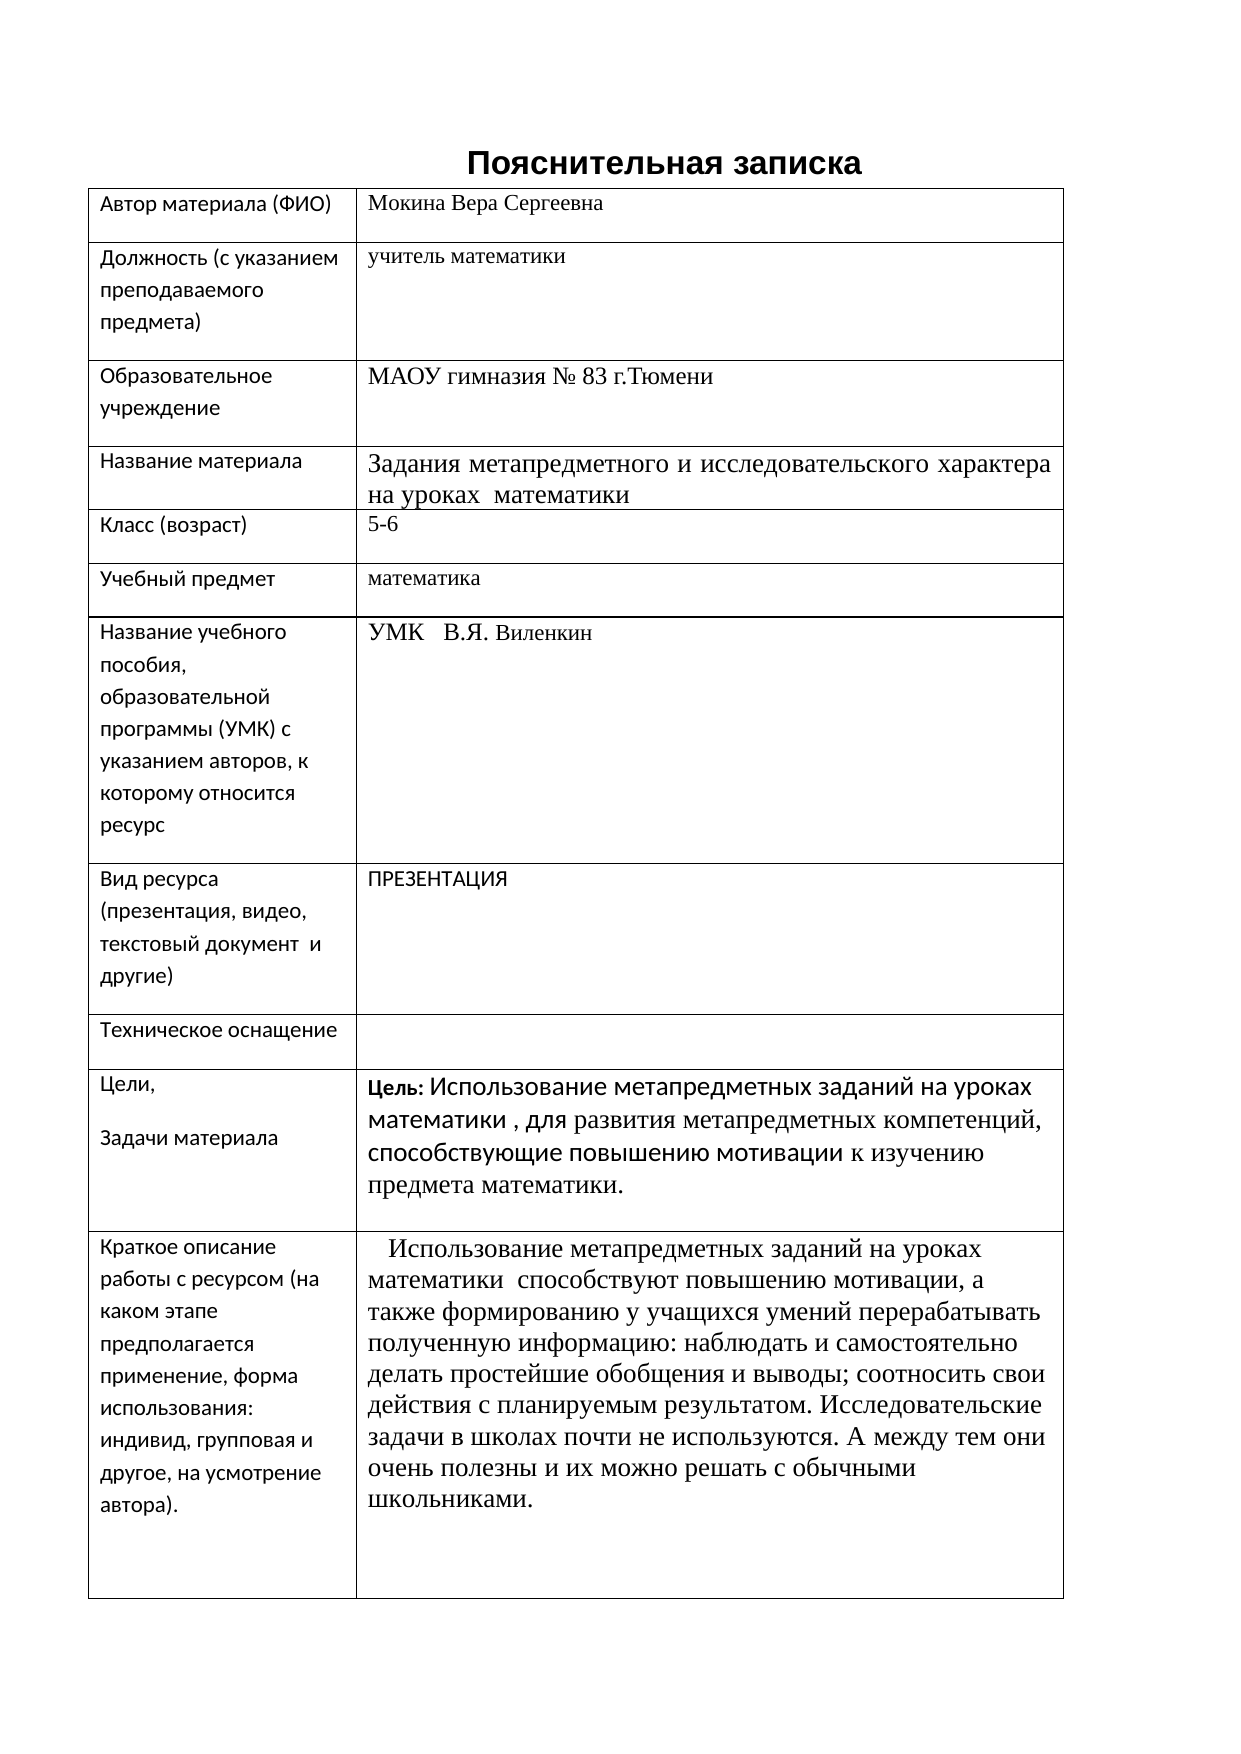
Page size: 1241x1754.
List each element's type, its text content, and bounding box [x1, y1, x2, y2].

table_cell Учебный предмет [89, 564, 356, 616]
table_cell УМК В.Я. Виленкин [357, 618, 1063, 863]
table_cell МАОУ гимназия № 83 г.Тюмени [357, 361, 1063, 446]
table_cell Должность (с указанием преподаваемого предмета) [89, 243, 356, 360]
table_cell Название материала [89, 447, 356, 509]
table_cell математика [357, 564, 1063, 616]
table_cell 5-6 [357, 510, 1063, 563]
table_cell [357, 1015, 1063, 1068]
table_cell Использование метапредметных заданий на уроках математики способствуют повышению мотивации, а также формированию у учащихся умений перерабатывать полученную информацию: наблюдать и самостоятельно делать простейшие обобщения и выводы; соотносить свои действия с планируемым результатом. Исследовательские задачи в школах почти не используются. А между тем они очень полезны и их можно решать с обычными школьниками. [357, 1232, 1063, 1598]
subtitle Пояснительная записка [177, 143, 1152, 182]
table_cell ПРЕЗЕНТАЦИЯ [357, 864, 1063, 1014]
table_cell Цели, Задачи материала [89, 1070, 356, 1231]
table_cell Класс (возраст) [89, 510, 356, 563]
table_cell Вид ресурса (презентация, видео, текстовый документ и другие) [89, 864, 356, 1014]
table_header Мокина Вера Сергеевна [357, 189, 1063, 242]
table_cell Задания метапредметного и исследовательского характера на уроках математики [357, 447, 1063, 509]
table_cell Цель: Использование метапредметных заданий на уроках математики , для развития метапредметных компетенций, способствующие повышению мотивации к изучению предмета математики. [357, 1070, 1063, 1231]
table_header Автор материала (ФИО) [89, 189, 356, 242]
table_cell Краткое описание работы с ресурсом (на каком этапе предполагается применение, форма использования: индивид, групповая и другое, на усмотрение автора). [89, 1232, 356, 1598]
table_cell Техническое оснащение [89, 1015, 356, 1068]
table_cell Образовательное учреждение [89, 361, 356, 446]
table_cell учитель математики [357, 243, 1063, 360]
table_cell Название учебного пособия, образовательной программы (УМК) с указанием авторов, к которому относится ресурс [89, 618, 356, 863]
